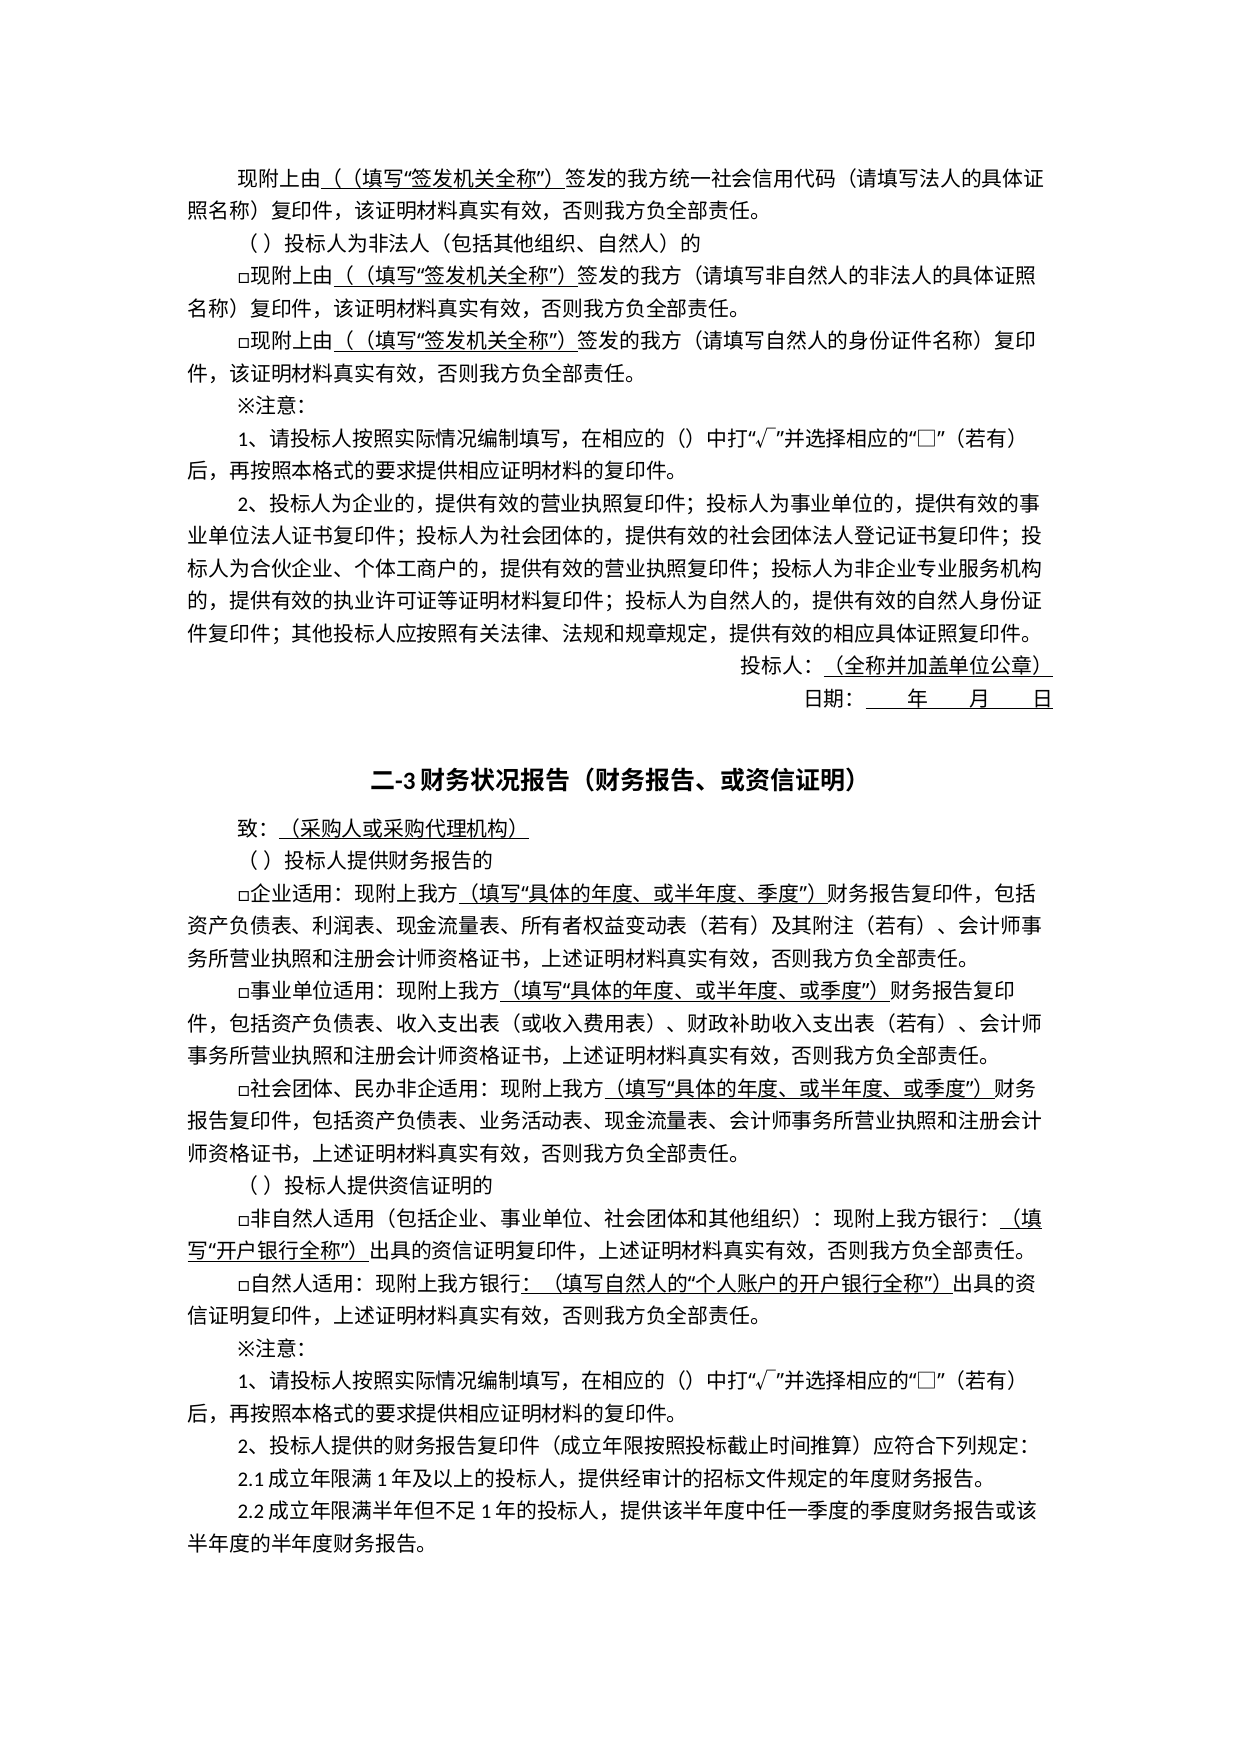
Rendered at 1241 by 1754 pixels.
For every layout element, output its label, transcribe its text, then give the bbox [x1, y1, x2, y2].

text 2、投标人为企业的，提供有效的营业执照复印件；投标人为事业单位的，提供有效的事业单位法人证书复印件；投标人为社会团体的，提供有效的社会团体法人登记证书复印件；投标人为合伙企业、个体工商户的，提供有效的营业执照复印件；投标人为非企业专业服务机构的，提供有效的执业许可证等证明材料复印件；投标人为自然人的，提供有效的自然人身份证件复印件；其他投标人应按照有关法律、法规和规章规定，提供有效的相应具体证照复印件。 [187, 487, 1053, 649]
text □非自然人适用（包括企业、事业单位、社会团体和其他组织）：现附上我方银行：（填写“开户银行全称”）出具的资信证明复印件，上述证明材料真实有效，否则我方负全部责任。 [187, 1202, 1053, 1267]
text □企业适用：现附上我方（填写“具体的年度、或半年度、季度”）财务报告复印件，包括资产负债表、利润表、现金流量表、所有者权益变动表（若有）及其附注（若有）、会计师事务所营业执照和注册会计师资格证书，上述证明材料真实有效，否则我方负全部责任。 [187, 877, 1053, 974]
text 现附上由（（填写“签发机关全称”）签发的我方统一社会信用代码（请填写法人的具体证照名称）复印件，该证明材料真实有效，否则我方负全部责任。 [187, 162, 1053, 227]
text 2、投标人提供的财务报告复印件（成立年限按照投标截止时间推算）应符合下列规定： [187, 1429, 1053, 1462]
text 二-3财务状况报告（财务报告、或资信证明） [187, 747, 1053, 812]
text （ ）投标人为非法人（包括其他组织、自然人）的 [187, 227, 1053, 259]
text ※注意： [187, 1332, 1053, 1364]
text （ ）投标人提供资信证明的 [187, 1169, 1053, 1202]
text （ ）投标人提供财务报告的 [187, 844, 1053, 877]
text 2.1成立年限满1年及以上的投标人，提供经审计的招标文件规定的年度财务报告。 [187, 1462, 1053, 1494]
text □现附上由（（填写“签发机关全称”）签发的我方（请填写非自然人的非法人的具体证照名称）复印件，该证明材料真实有效，否则我方负全部责任。 [187, 259, 1053, 324]
text □社会团体、民办非企适用：现附上我方（填写“具体的年度、或半年度、或季度”）财务报告复印件，包括资产负债表、业务活动表、现金流量表、会计师事务所营业执照和注册会计师资格证书，上述证明材料真实有效，否则我方负全部责任。 [187, 1072, 1053, 1169]
text 2.2成立年限满半年但不足1年的投标人，提供该半年度中任一季度的季度财务报告或该半年度的半年度财务报告。 [187, 1494, 1053, 1559]
text 日期： 年 月 日 [187, 682, 1053, 714]
text 1、请投标人按照实际情况编制填写，在相应的（）中打“√”并选择相应的“□”（若有）后，再按照本格式的要求提供相应证明材料的复印件。 [187, 1364, 1053, 1429]
text ※注意： [187, 389, 1053, 422]
text 1、请投标人按照实际情况编制填写，在相应的（）中打“√”并选择相应的“□”（若有）后，再按照本格式的要求提供相应证明材料的复印件。 [187, 422, 1053, 487]
text 致：（采购人或采购代理机构） [187, 812, 1053, 844]
text 投标人：（全称并加盖单位公章） [187, 649, 1053, 682]
text □事业单位适用：现附上我方（填写“具体的年度、或半年度、或季度”）财务报告复印件，包括资产负债表、收入支出表（或收入费用表）、财政补助收入支出表（若有）、会计师事务所营业执照和注册会计师资格证书，上述证明材料真实有效，否则我方负全部责任。 [187, 974, 1053, 1072]
text □现附上由（（填写“签发机关全称”）签发的我方（请填写自然人的身份证件名称）复印件，该证明材料真实有效，否则我方负全部责任。 [187, 324, 1053, 389]
text □自然人适用：现附上我方银行：（填写自然人的“个人账户的开户银行全称”）出具的资信证明复印件，上述证明材料真实有效，否则我方负全部责任。 [187, 1267, 1053, 1332]
